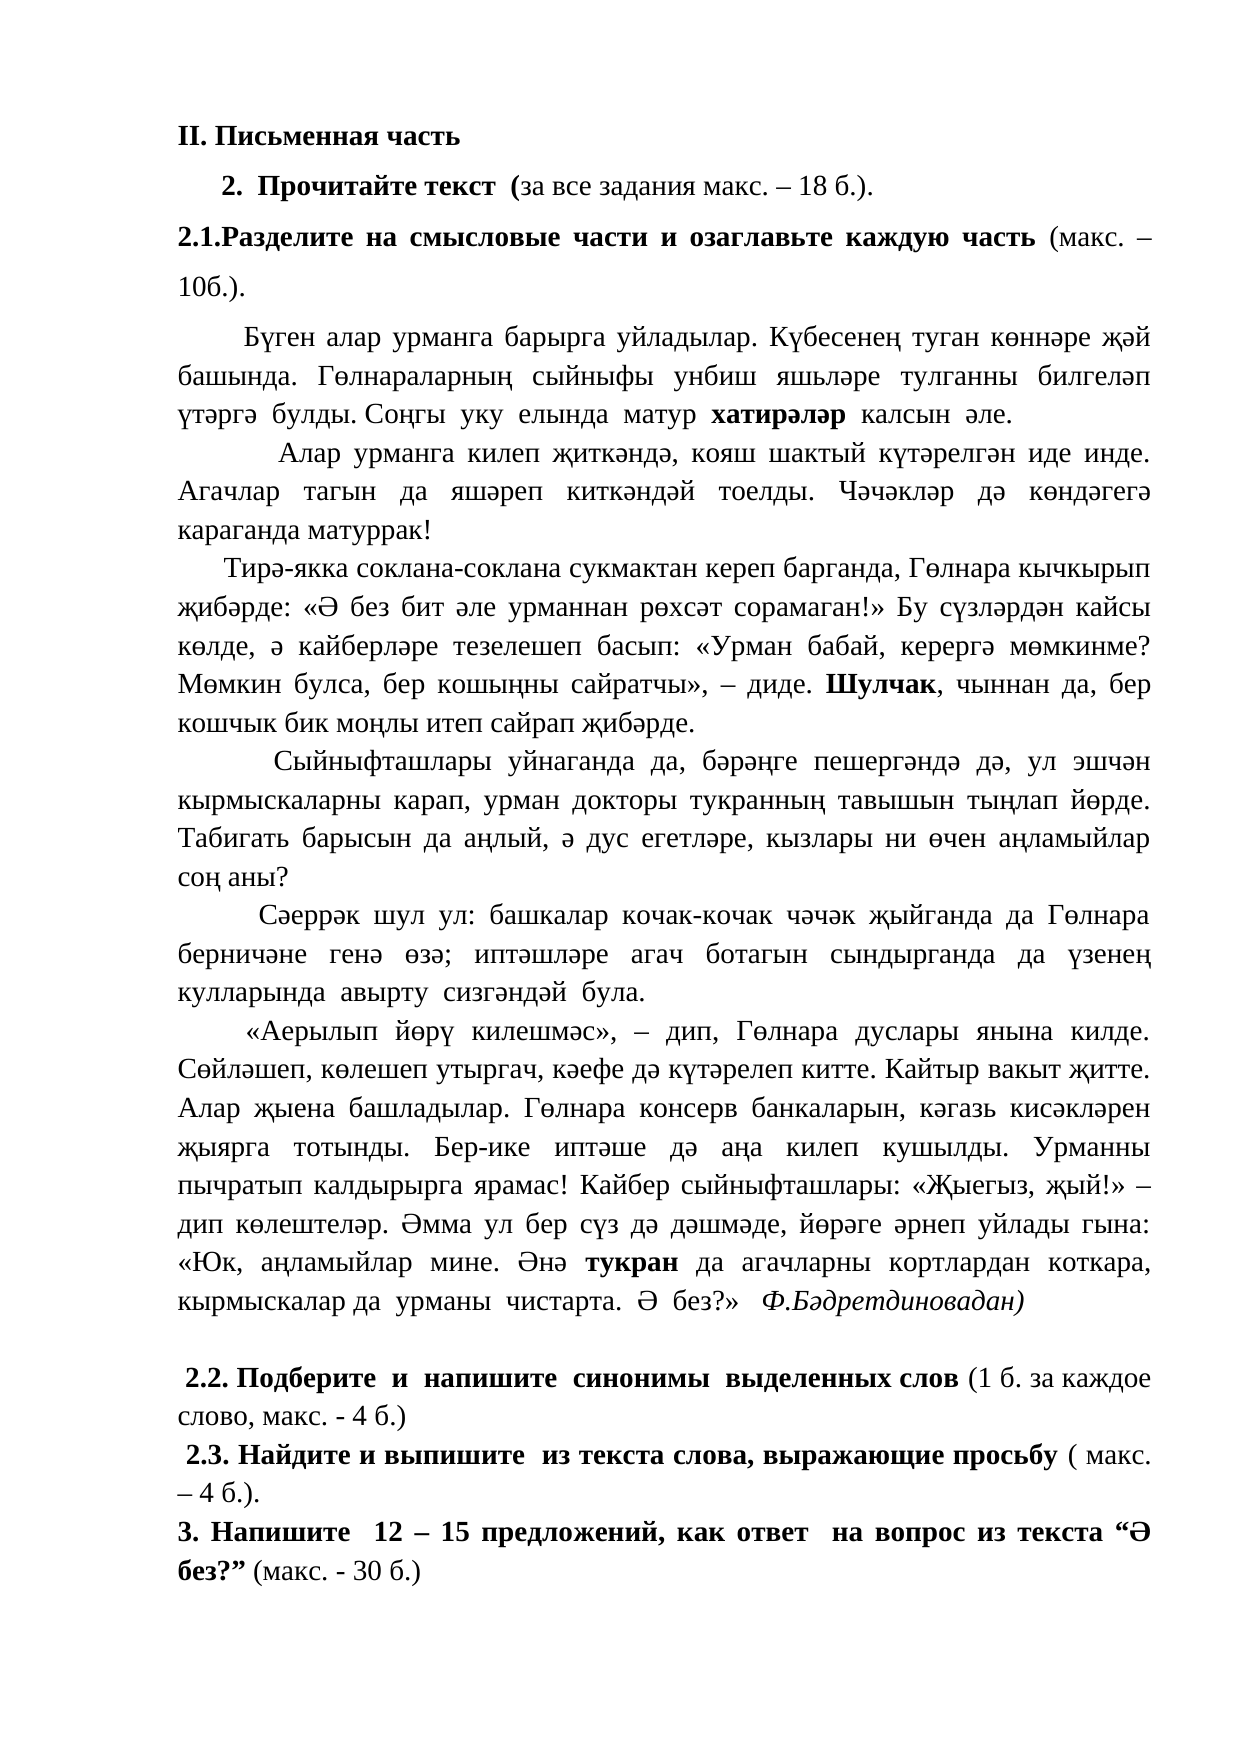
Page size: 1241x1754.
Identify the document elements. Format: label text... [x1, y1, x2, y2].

text 3. Напишите 12 – 15 предложений, как ответ на вопрос из текста “Ә без?” (макс. - 30 б.) [177, 1514, 1152, 1586]
text II. Письменная часть [177, 118, 1152, 152]
text Бүген алар урманга барырга уйладылар. Күбесенең туган көннәре җәй башында. Гөлнараларның сыйныфы унбиш яшьләре тулганны билгеләп үтәргә булды. Соңгы уку елында матур хатирәләр калсын әле. [177, 319, 1152, 430]
text Тирә-якка соклана-соклана сукмактан кереп барганда, Гөлнара кычкырып җибәрде: «Ә без бит әле урманнан рөхсәт сорамаган!» Бу сүзләрдән кайсы көлде, ә кайберләре тезелешеп басып: «Урман бабай, керергә мөмкинме? Мөмкин булса, бер кошыңны сайратчы», – диде. Шулчак, чыннан да, бер кошчык бик моңлы итеп сайрап җибәрде. [177, 551, 1152, 738]
text Алар урманга килеп җиткәндә, кояш шактый күтәрелгән иде инде. Агачлар тагын да яшәреп киткәндәй тоелды. Чәчәкләр дә көндәгегә караганда матуррак! [177, 435, 1152, 546]
text Сәеррәк шул ул: башкалар кочак-кочак чәчәк җыйганда да Гөлнара берничәне генә өзә; иптәшләре агач ботагын сындырганда да үзенең кулларында авырту сизгәндәй була. [177, 897, 1152, 1008]
text Сыйныфташлары уйнаганда да, бәрәңге пешергәндә дә, ул эшчән кырмыскаларны карап, урман докторы тукранның тавышын тыңлап йөрде. Табигать барысын да аңлый, ә дус егетләре, кызлары ни өчен аңламыйлар соң аны? [177, 743, 1152, 892]
text «Аерылып йөрү килешмәс», – дип, Гөлнара дуслары янына килде. Сөйләшеп, көлешеп утыргач, кәефе дә күтәрелеп китте. Кайтыр вакыт җитте. Алар җыена башладылар. Гөлнара консерв банкаларын, кәгазь кисәкләрен җыярга тотынды. Бер-ике иптәше дә аңа килеп кушылды. Урманны пычратып калдырырга ярамас! Кайбер сыйныфташлары: «Җыегыз, җый!» – дип көлештеләр. Әмма ул бер сүз дә дәшмәде, йөрәге әрнеп уйлады гына: «Юк, аңламыйлар мине. Әнә тукран да агачларны кортлардан коткара, кырмыскалар да урманы чистарта. Ә без?» Ф.Бәдретдиновадан) [177, 1013, 1152, 1316]
text 2.2. Подберите и напишите синонимы выделенных слов (1 б. за каждое слово, макс. - 4 б.) [177, 1360, 1152, 1432]
text 2.3. Найдите и выпишите из текста слова, выражающие просьбу ( макс. – 4 б.). [177, 1437, 1152, 1509]
text 2. Прочитайте текст (за все задания макс. – 18 б.). [177, 168, 1152, 202]
text 2.1.Разделите на смысловые части и озаглавьте каждую часть (макс. – 10б.). [177, 219, 1152, 303]
